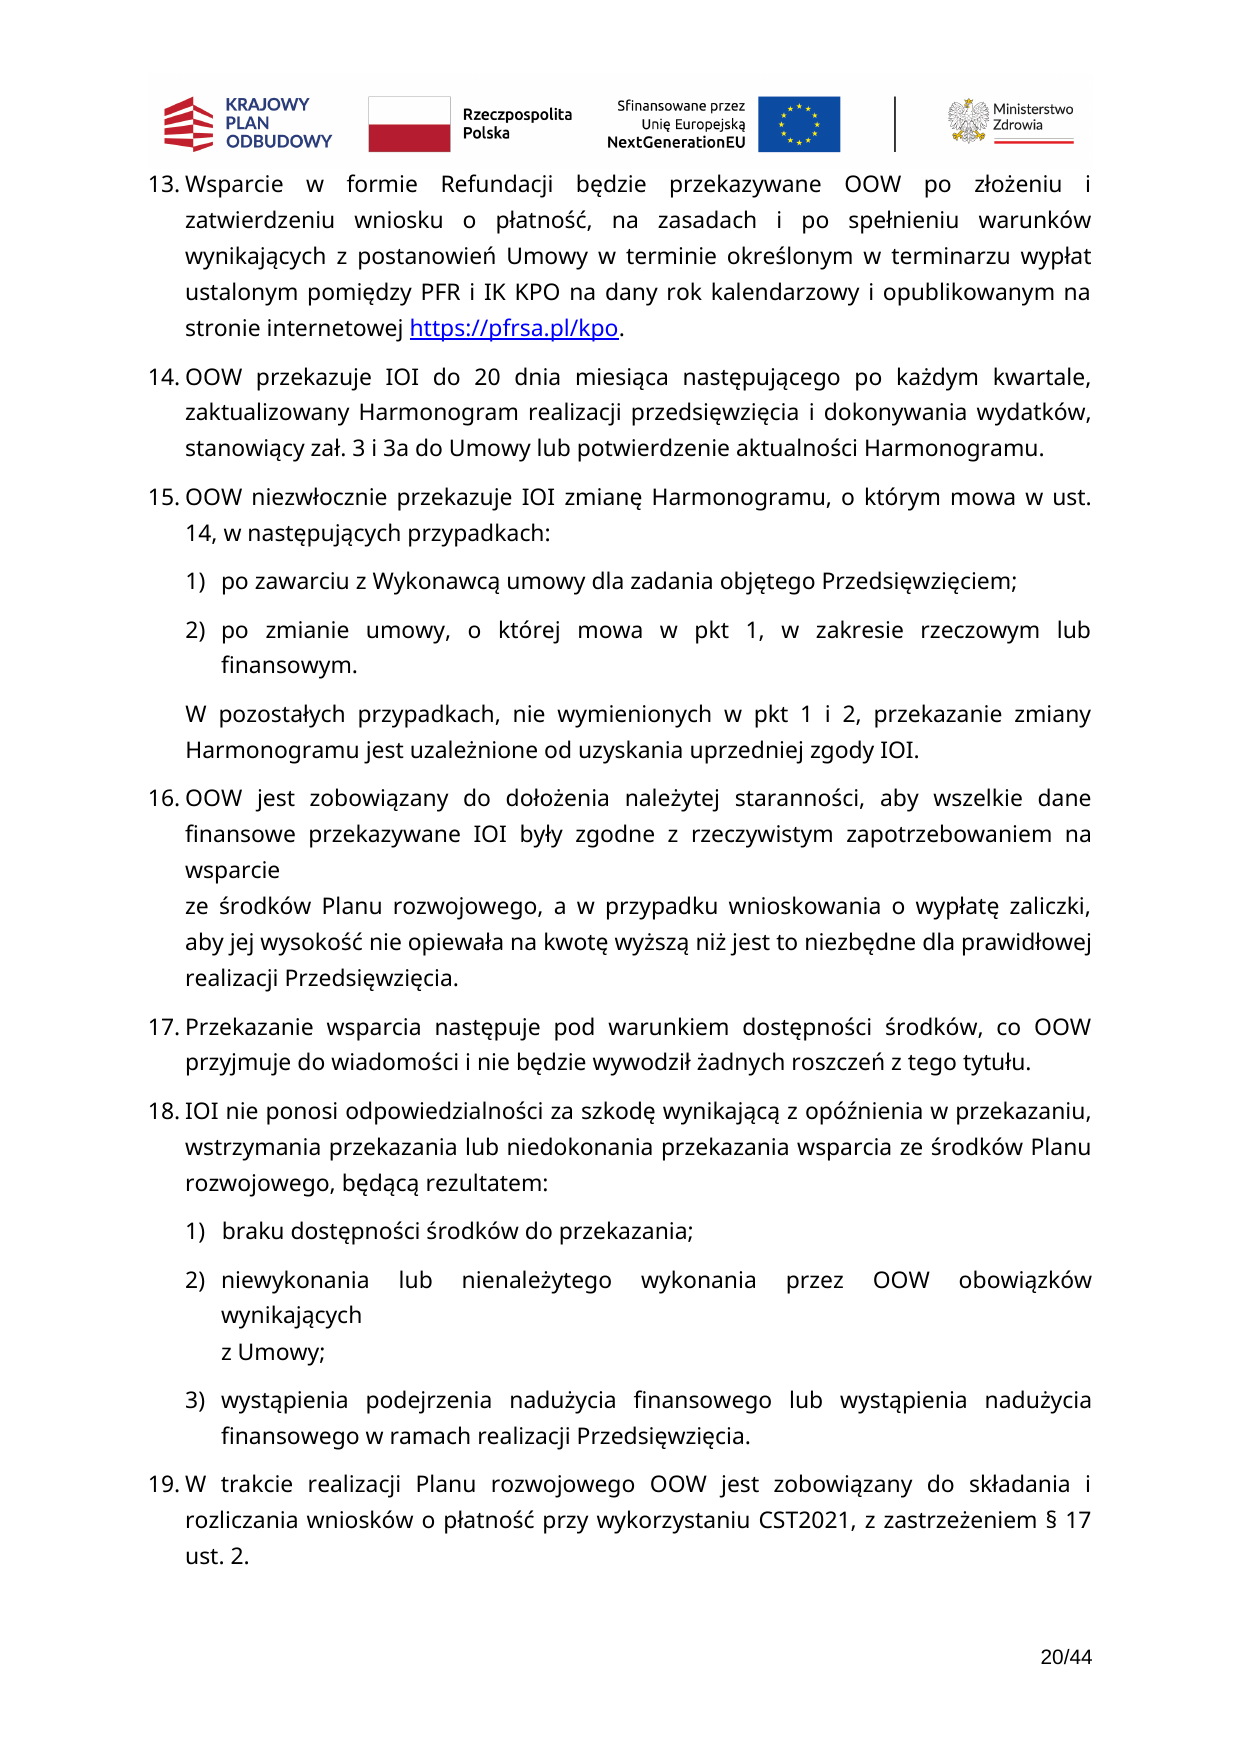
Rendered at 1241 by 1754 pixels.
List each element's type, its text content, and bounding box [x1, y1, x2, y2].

list W trakcie realizacji Planu rozwojowego OOW jest zobowiązany do składania i rozliczania wniosków o płatność przy wykorzystaniu CST2021, z zastrzeżeniem § 17 ust. 2. [148, 1468, 1092, 1571]
picture [147, 73, 1093, 169]
list OOW jest zobowiązany do dołożenia należytej staranności, aby wszelkie dane finansowe przekazywane IOI były zgodne z rzeczywistym zapotrzebowaniem na wsparcie ze środków Planu rozwojowego, a w przypadku wnioskowania o wypłatę zaliczki, aby jej wysokość nie opiewała na kwotę wyższą niż jest to niezbędne dla prawidłowej realizacji Przedsięwzięcia. [148, 782, 1092, 993]
text 2) niewykonania lub nienależytego wykonania przez OOW obowiązków wynikających z Umowy; [185, 1263, 1092, 1367]
text 2) po zmianie umowy, o której mowa w pkt 1, w zakresie rzeczowym lub finansowym. [185, 613, 1092, 681]
text W pozostałych przypadkach, nie wymienionych w pkt 1 i 2, przekazanie zmiany Harmonogramu jest uzależnione od uzyskania uprzedniej zgody IOI. [185, 698, 1092, 765]
list OOW przekazuje IOI do 20 dnia miesiąca następującego po każdym kwartale, zaktualizowany Harmonogram realizacji przedsięwzięcia i dokonywania wydatków, stanowiący zał. 3 i 3a do Umowy lub potwierdzenie aktualności Harmonogramu. [148, 360, 1092, 463]
text 3) wystąpienia podejrzenia nadużycia finansowego lub wystąpienia nadużycia finansowego w ramach realizacji Przedsięwzięcia. [185, 1384, 1092, 1451]
text 1) braku dostępności środków do przekazania; [185, 1215, 1092, 1246]
text 1) po zawarciu z Wykonawcą umowy dla zadania objętego Przedsięwzięciem; [185, 565, 1092, 596]
list IOI nie ponosi odpowiedzialności za szkodę wynikającą z opóźnienia w przekazaniu, wstrzymania przekazania lub niedokonania przekazania wsparcia ze środków Planu rozwojowego, będącą rezultatem: [148, 1095, 1092, 1198]
list OOW niezwłocznie przekazuje IOI zmianę Harmonogramu, o którym mowa w ust. 14, w następujących przypadkach: [148, 481, 1092, 548]
list Wsparcie w formie Refundacji będzie przekazywane OOW po złożeniu i zatwierdzeniu wniosku o płatność, na zasadach i po spełnieniu warunków wynikających z postanowień Umowy w terminie określonym w terminarzu wypłat ustalonym pomiędzy PFR i IK KPO na dany rok kalendarzowy i opublikowanym na stronie internetowej https://pfrsa.pl/kpo. [148, 169, 1092, 343]
list Przekazanie wsparcia następuje pod warunkiem dostępności środków, co OOW przyjmuje do wiadomości i nie będzie wywodził żadnych roszczeń z tego tytułu. [148, 1010, 1092, 1078]
